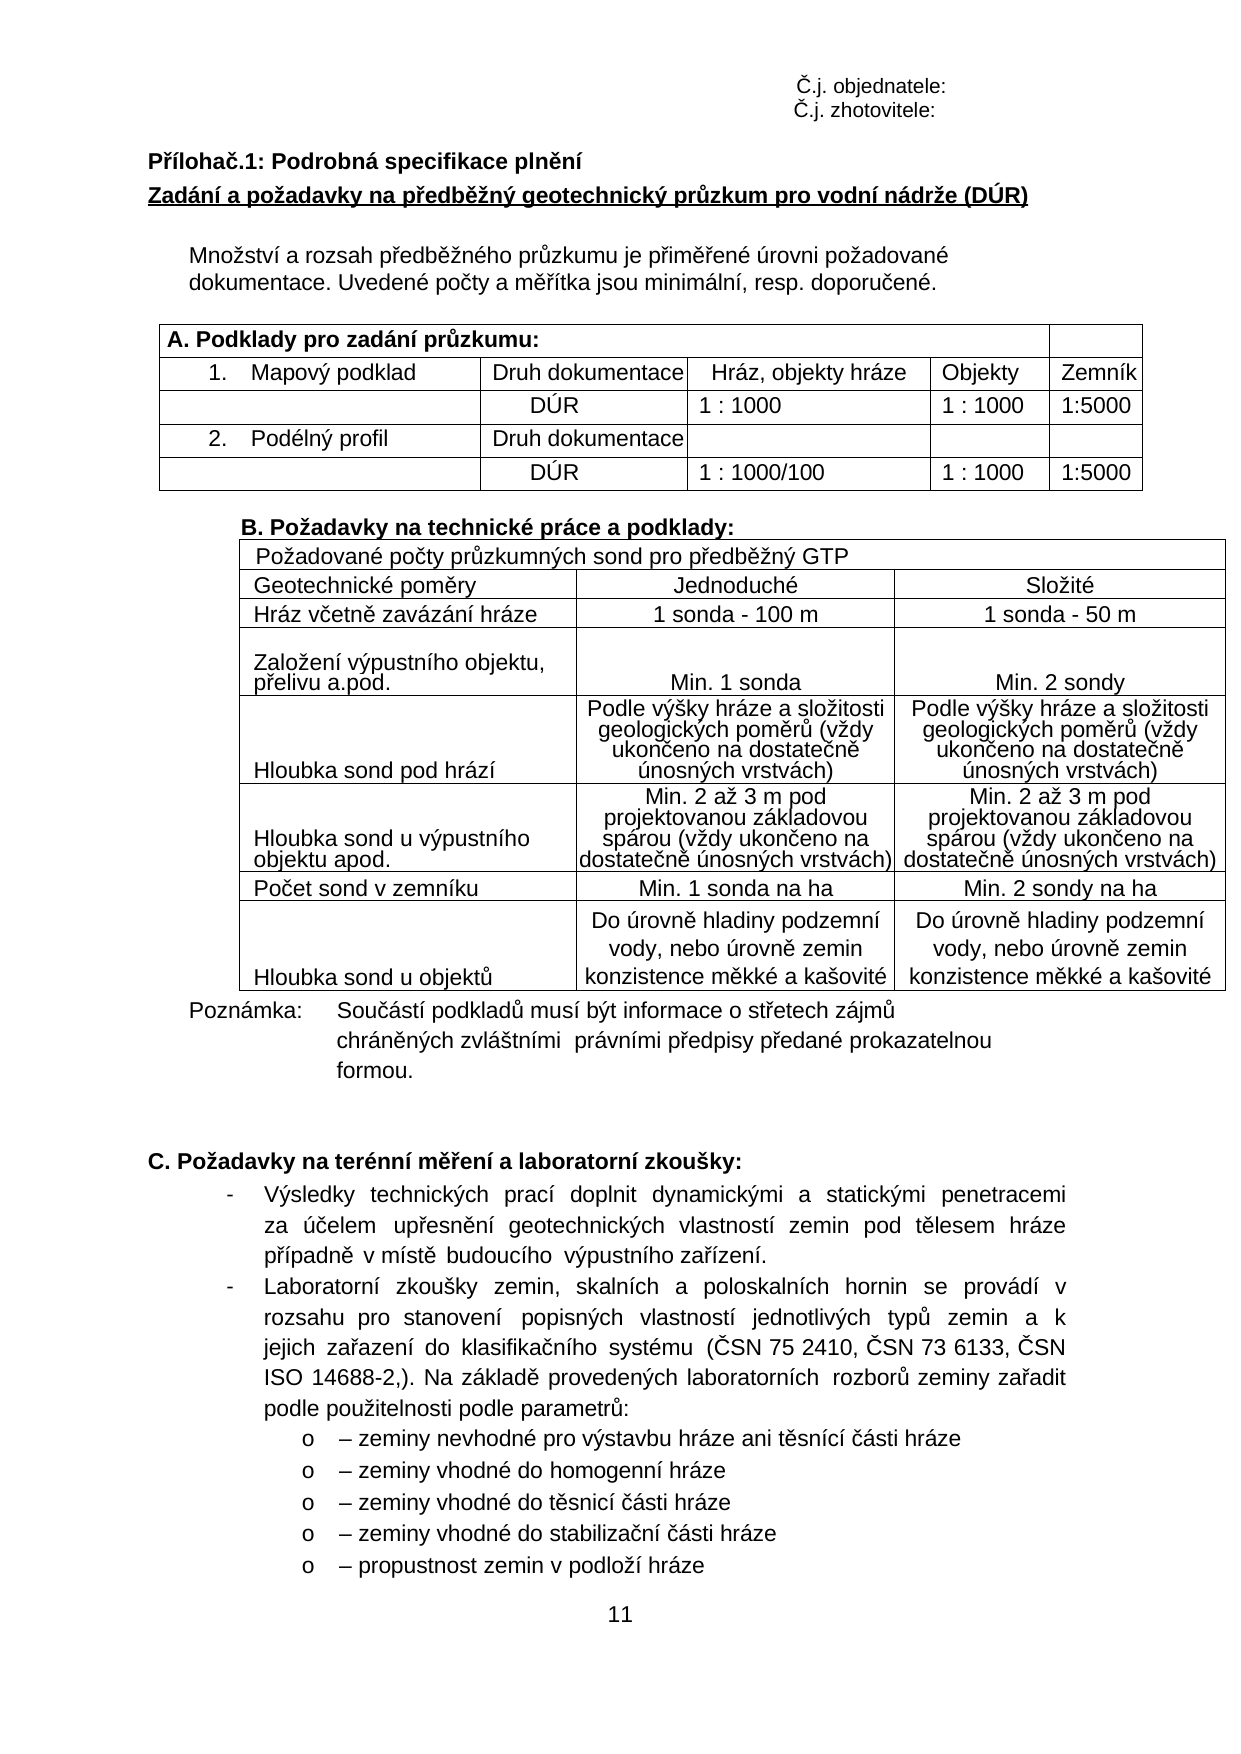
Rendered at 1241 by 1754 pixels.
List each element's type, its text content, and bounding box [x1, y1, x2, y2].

table_cell 1 : 1000 [931, 391, 1049, 423]
table_cell Hloubka sond u objektů [240, 901, 576, 990]
table_cell Druh dokumentace [481, 425, 687, 457]
table_cell [160, 391, 480, 423]
table_cell Hloubka sond pod hrází [240, 696, 576, 783]
text B. Požadavky na technické práce a podklady: [221, 518, 1093, 539]
table_cell [1050, 425, 1142, 457]
table_cell Do úrovně hladiny podzemní vody, nebo úrovně zemin konzistence měkké a kašovité [895, 901, 1225, 990]
table_header Požadované počty průzkumných sond pro předběžný GTP [240, 540, 1225, 569]
table_cell Podle výšky hráze a složitosti geologických poměrů (vždy ukončeno na dostatečně únosných vrstvách) [577, 696, 894, 783]
table_cell [688, 425, 930, 457]
table_cell Hráz včetně zavázání hráze [240, 599, 576, 627]
table_cell Počet sond v zemníku [240, 872, 576, 900]
table_header A. Podklady pro zadání průzkumu: [160, 325, 1049, 357]
table_cell 1:5000 [1050, 458, 1142, 490]
list Laboratorní zkoušky zemin, skalních a poloskalních hornin se provádí v rozsahu pro stanovení popisných vlastností jednotlivých typů zemin a k jejich zařazení do klasifikačního systému (ČSN 75 2410, ČSN 73 6133, ČSN ISO 14688-2,). Na základě provedených laboratorních rozborů zeminy zařadit podle použitelnosti podle parametrů: [226, 1272, 1066, 1421]
table_cell [160, 458, 480, 490]
table_cell 2. Podélný profil [160, 425, 480, 457]
table_cell Zemníky [1050, 358, 1142, 390]
list – zeminy nevhodné pro výstavbu hráze ani těsnící části hráze [301, 1425, 1093, 1453]
table_cell Geotechnické poměry [240, 570, 576, 598]
table_cell Jednoduché [577, 570, 894, 598]
text Množství a rozsah předběžného průzkumu je přiměřené úrovni požadované dokumentace. Uvedené počty a měřítka jsou minimální, resp. doporučené. [189, 242, 1093, 295]
table_cell DÚR [481, 458, 687, 490]
table_cell Podle výšky hráze a složitosti geologických poměrů (vždy ukončeno na dostatečně únosných vrstvách) [895, 696, 1225, 783]
table_cell Min. 2 sondy [895, 628, 1225, 695]
list – propustnost zemin v podloží hráze [301, 1552, 1093, 1580]
table_cell Hloubka sond u výpustního objektu apod. [240, 784, 576, 871]
table_header [1050, 325, 1142, 357]
table_cell 1 : 1000/100 [688, 458, 930, 490]
table_cell Min. 2 až 3 m pod projektovanou základovou spárou (vždy ukončeno na dostatečně únosných vrstvách) [577, 784, 894, 871]
table_cell Hráz, objekty hráze [688, 358, 930, 390]
list Výsledky technických prací doplnit dynamickými a statickými penetracemi za účelem upřesnění geotechnických vlastností zemin pod tělesem hráze případně v místě budoucího výpustního zařízení. [226, 1180, 1066, 1268]
table_cell Druh dokumentace [481, 358, 687, 390]
list – zeminy vhodné do těsnicí části hráze [301, 1488, 1093, 1517]
table_cell 1. Mapový podklad [160, 358, 480, 390]
table_cell Složité [895, 570, 1225, 598]
list – zeminy vhodné do homogenní hráze [301, 1457, 1093, 1485]
table_cell Min. 2 až 3 m pod projektovanou základovou spárou (vždy ukončeno na dostatečně únosných vrstvách) [895, 784, 1225, 871]
table_cell Do úrovně hladiny podzemní vody, nebo úrovně zemin konzistence měkké a kašovité [577, 901, 894, 990]
text Zadání a požadavky na předběžný geotechnický průzkum pro vodní nádrže (DÚR) [148, 182, 1093, 208]
text Přílohač.1: Podrobná specifikace plnění [148, 148, 1093, 174]
text Poznámka: Součástí podkladů musí být informace o střetech zájmů chráněných zvláštními právními předpisy předané prokazatelnou formou. [189, 997, 995, 1083]
table_cell 1 sonda - 50 m [895, 599, 1225, 627]
table_cell Objekty [931, 358, 1049, 390]
table_cell 1 sonda - 100 m [577, 599, 894, 627]
table_cell [931, 425, 1049, 457]
text C. Požadavky na terénní měření a laboratorní zkoušky: [148, 1144, 1093, 1176]
table_cell Min. 1 sonda [577, 628, 894, 695]
table_cell Min. 1 sonda na ha [577, 872, 894, 900]
table_cell 1:5000 [1050, 391, 1142, 423]
table_cell 1 : 1000 [931, 458, 1049, 490]
table_cell Min. 2 sondy na ha [895, 872, 1225, 900]
table_cell Založení výpustního objektu, přelivu a.pod. [240, 628, 576, 695]
table_cell 1 : 1000 [688, 391, 930, 423]
table_cell DÚR [481, 391, 687, 423]
list – zeminy vhodné do stabilizační části hráze [301, 1520, 1093, 1549]
